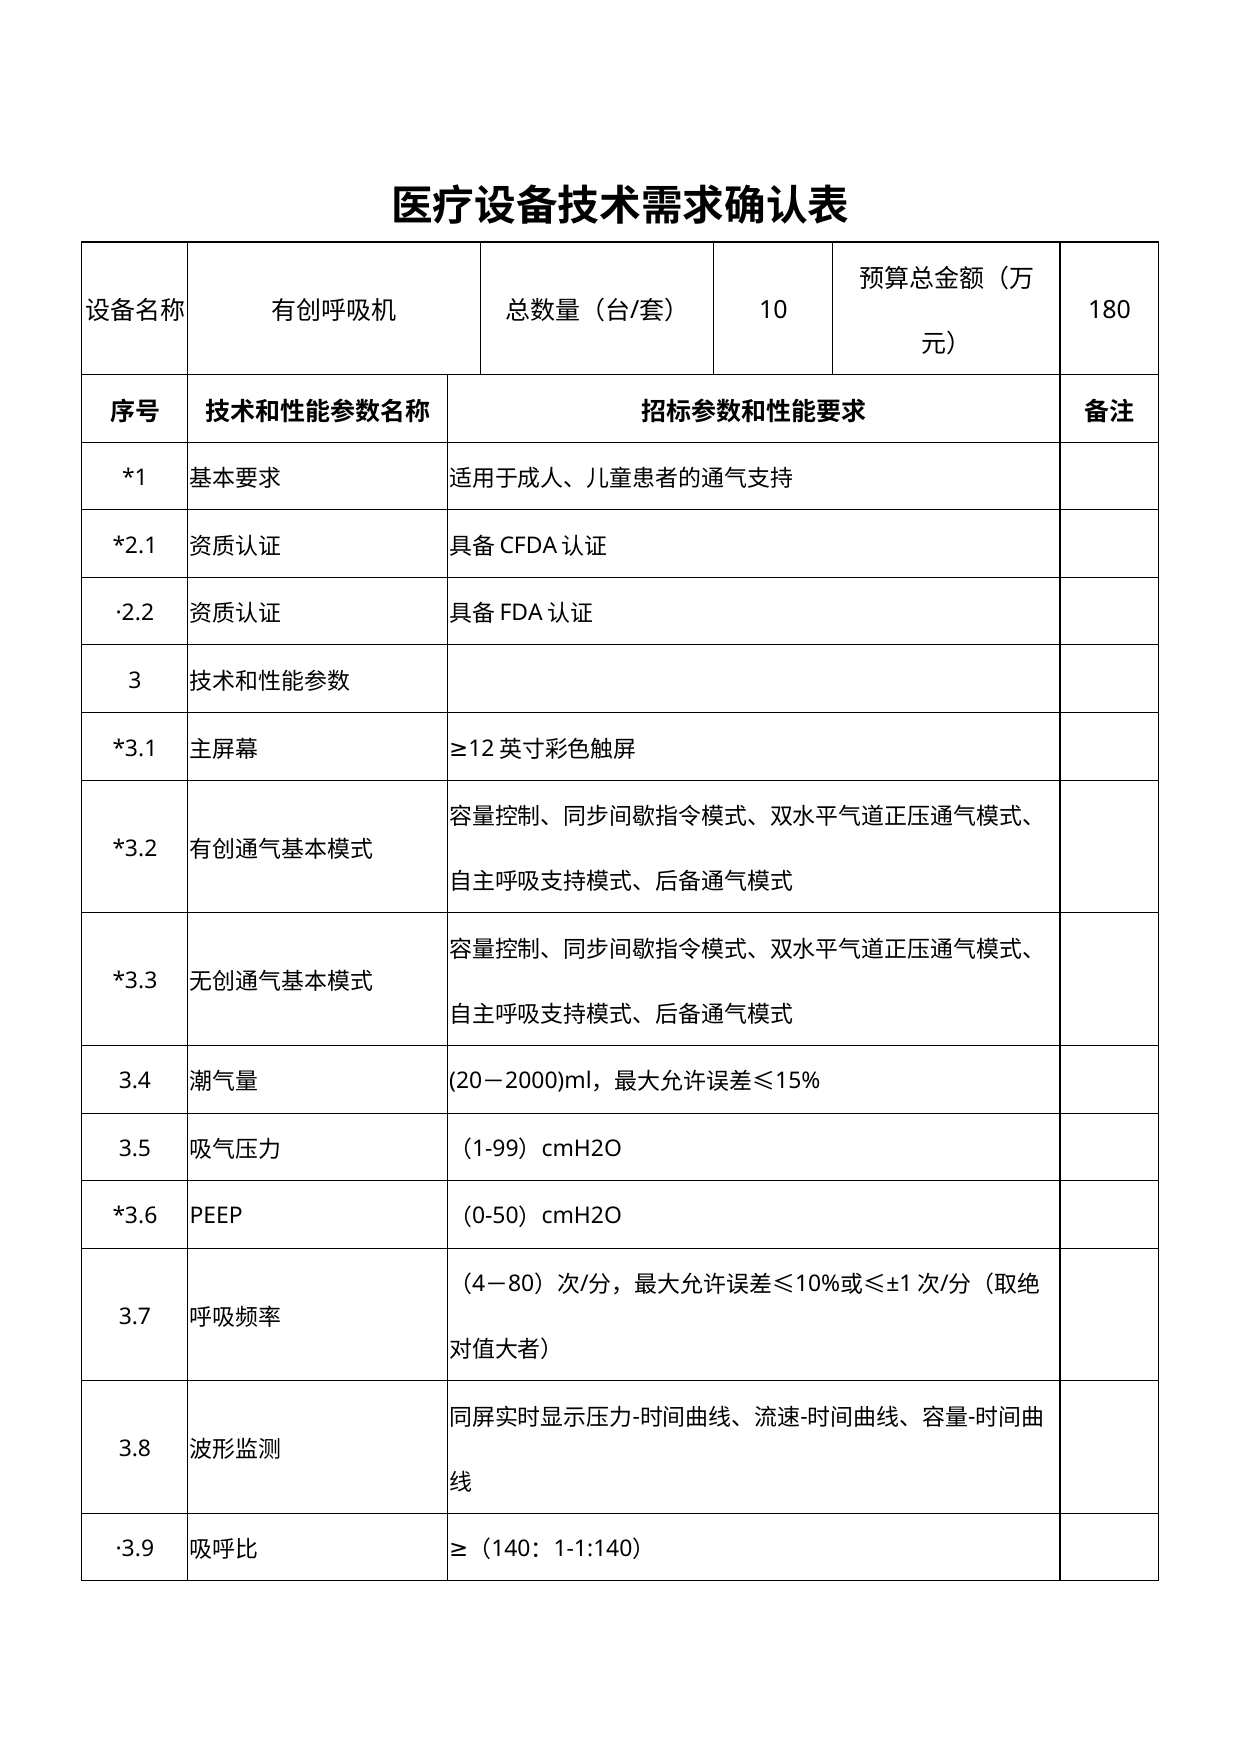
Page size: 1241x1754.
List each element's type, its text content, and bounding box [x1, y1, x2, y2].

table_cell 吸气压力 [188, 1114, 447, 1180]
table_cell PEEP [188, 1181, 447, 1248]
table_cell [1061, 443, 1158, 509]
table_cell [1061, 1514, 1158, 1580]
table_cell [1061, 578, 1158, 644]
table_cell 潮气量 [188, 1046, 447, 1112]
table_cell 预算总金额（万元） [833, 243, 1059, 374]
table_cell 技术和性能参数 [188, 645, 447, 712]
table_cell 设备名称 [82, 243, 187, 374]
table_cell 适用于成人、儿童患者的通气支持 [448, 443, 1059, 509]
table_cell 容量控制、同步间歇指令模式、双水平气道正压通气模式、自主呼吸支持模式、后备通气模式 [448, 781, 1059, 912]
table_cell [1061, 713, 1158, 779]
table_cell 基本要求 [188, 443, 447, 509]
table_cell [1061, 913, 1158, 1045]
table_cell [1061, 1249, 1158, 1380]
table_cell （0-50）cmH2O [448, 1181, 1059, 1248]
table_cell ≥12英寸彩色触屏 [448, 713, 1059, 779]
table_cell *3.1 [82, 713, 187, 779]
table_cell ·3.9 [82, 1514, 187, 1580]
table_cell [1061, 645, 1158, 712]
table_cell [448, 645, 1059, 712]
table_cell 有创通气基本模式 [188, 781, 447, 912]
table_header 医疗设备技术需求确认表 [82, 162, 1159, 241]
table_cell 3 [82, 645, 187, 712]
table_cell [1061, 781, 1158, 912]
table_cell 3.5 [82, 1114, 187, 1180]
table_cell 容量控制、同步间歇指令模式、双水平气道正压通气模式、自主呼吸支持模式、后备通气模式 [448, 913, 1059, 1045]
table_cell *3.3 [82, 913, 187, 1045]
table_cell （4－80）次/分，最大允许误差≤10%或≤±1次/分（取绝对值大者） [448, 1249, 1059, 1380]
table_cell *1 [82, 443, 187, 509]
table_cell 波形监测 [188, 1381, 447, 1513]
table_cell [1061, 1181, 1158, 1248]
table_cell 3.7 [82, 1249, 187, 1380]
table_cell 总数量（台/套） [481, 243, 713, 374]
table_cell [1061, 1114, 1158, 1180]
table_cell 资质认证 [188, 578, 447, 644]
table_cell (20－2000)ml，最大允许误差≤15% [448, 1046, 1059, 1112]
table_cell 10 [714, 243, 832, 374]
table_cell [1061, 1381, 1158, 1513]
table_cell ≥（140：1-1:140） [448, 1514, 1059, 1580]
table_cell ·2.2 [82, 578, 187, 644]
table_cell 具备FDA认证 [448, 578, 1059, 644]
table_cell 序号 [82, 375, 187, 442]
table_cell 3.8 [82, 1381, 187, 1513]
table_cell 有创呼吸机 [188, 243, 480, 374]
table_cell [1061, 510, 1158, 577]
table_cell 备注 [1061, 375, 1158, 442]
table_cell *3.6 [82, 1181, 187, 1248]
table_cell *2.1 [82, 510, 187, 577]
table_cell [1061, 1046, 1158, 1112]
table_cell （1-99）cmH2O [448, 1114, 1059, 1180]
table_cell 180 [1061, 243, 1158, 374]
table_cell 具备CFDA认证 [448, 510, 1059, 577]
table_cell 资质认证 [188, 510, 447, 577]
table_cell 主屏幕 [188, 713, 447, 779]
table_cell 呼吸频率 [188, 1249, 447, 1380]
table_cell 3.4 [82, 1046, 187, 1112]
table_cell 同屏实时显示压力-时间曲线、流速-时间曲线、容量-时间曲线 [448, 1381, 1059, 1513]
table_cell 无创通气基本模式 [188, 913, 447, 1045]
table_cell 吸呼比 [188, 1514, 447, 1580]
table_cell 招标参数和性能要求 [448, 375, 1059, 442]
table_cell 技术和性能参数名称 [188, 375, 447, 442]
table_cell *3.2 [82, 781, 187, 912]
